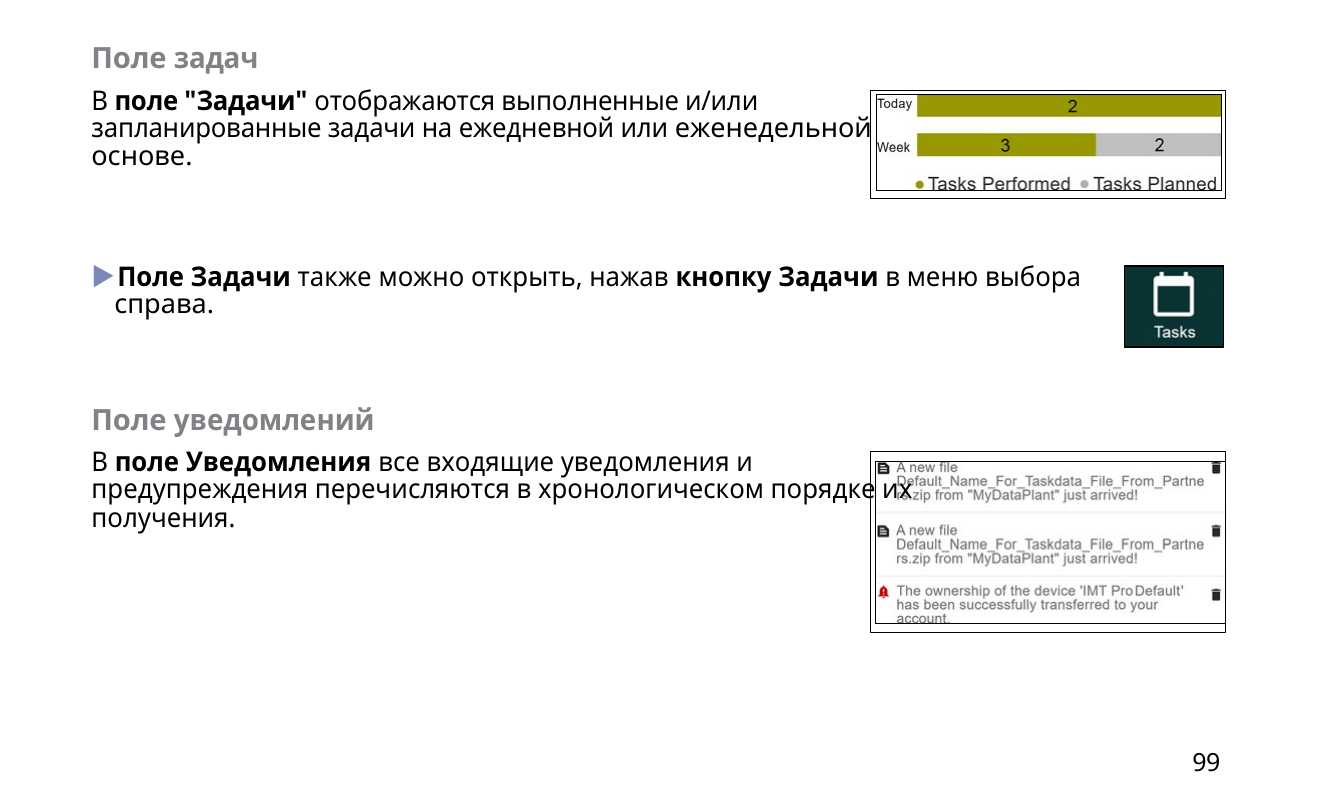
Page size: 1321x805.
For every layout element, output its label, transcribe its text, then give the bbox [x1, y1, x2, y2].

text В поле "Задачи" отображаются выполненные и/или запланированные задачи на ежедневной или еженедельной основе. [91, 87, 915, 174]
subtitle Поле задач [91, 37, 1258, 77]
picture [877, 95, 1221, 190]
list Поле Задачи также можно открыть, нажав кнопку Задачи в меню выбора справа. [91, 264, 1111, 321]
picture [876, 462, 1225, 623]
subtitle Поле уведомлений [91, 399, 1258, 438]
text В поле Уведомления все входящие уведомления и предупреждения перечисляются в хронологическом порядке их получения. [91, 449, 915, 535]
picture [1125, 267, 1223, 346]
